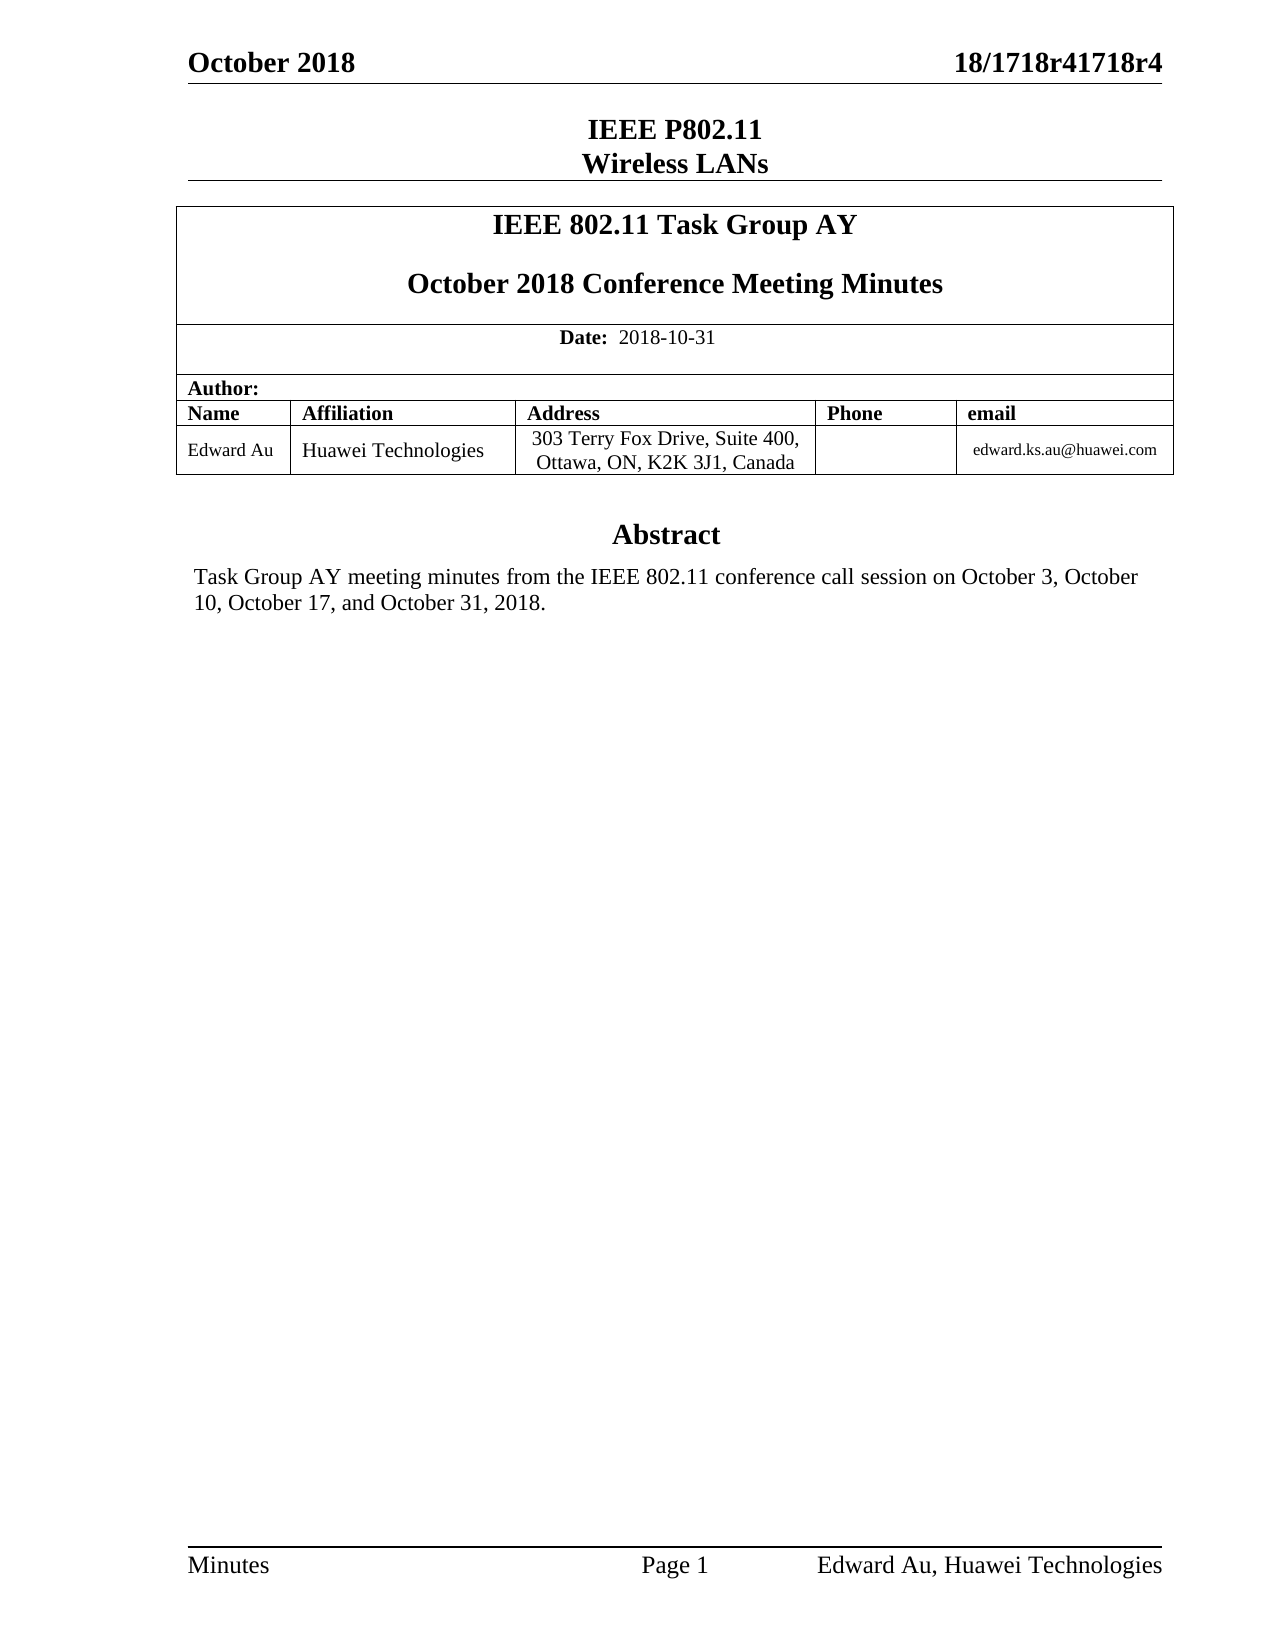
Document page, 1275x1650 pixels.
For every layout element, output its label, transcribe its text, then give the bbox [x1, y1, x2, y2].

table_cell Name [177, 401, 290, 424]
table_cell email [957, 401, 1173, 424]
text IEEE P802.11 Wireless LANs [187, 112, 1162, 181]
table_cell Edward Au [177, 426, 290, 474]
table_cell Huawei Technologies [291, 426, 515, 474]
table_cell Address [516, 401, 815, 424]
table_header IEEE 802.11 Task Group AY October 2018 Conference Meeting Minutes [177, 207, 1173, 324]
table_cell Phone [816, 401, 956, 424]
table_cell 303 Terry Fox Drive, Suite 400, Ottawa, ON, K2K 3J1, Canada [516, 426, 815, 474]
table_cell Affiliation [291, 401, 515, 424]
table_cell Date: 2018-10-31 [177, 325, 1173, 374]
table_cell Author: [177, 375, 1173, 399]
table_cell edward.ks.au@huawei.com [957, 426, 1173, 474]
table_cell [816, 426, 956, 474]
